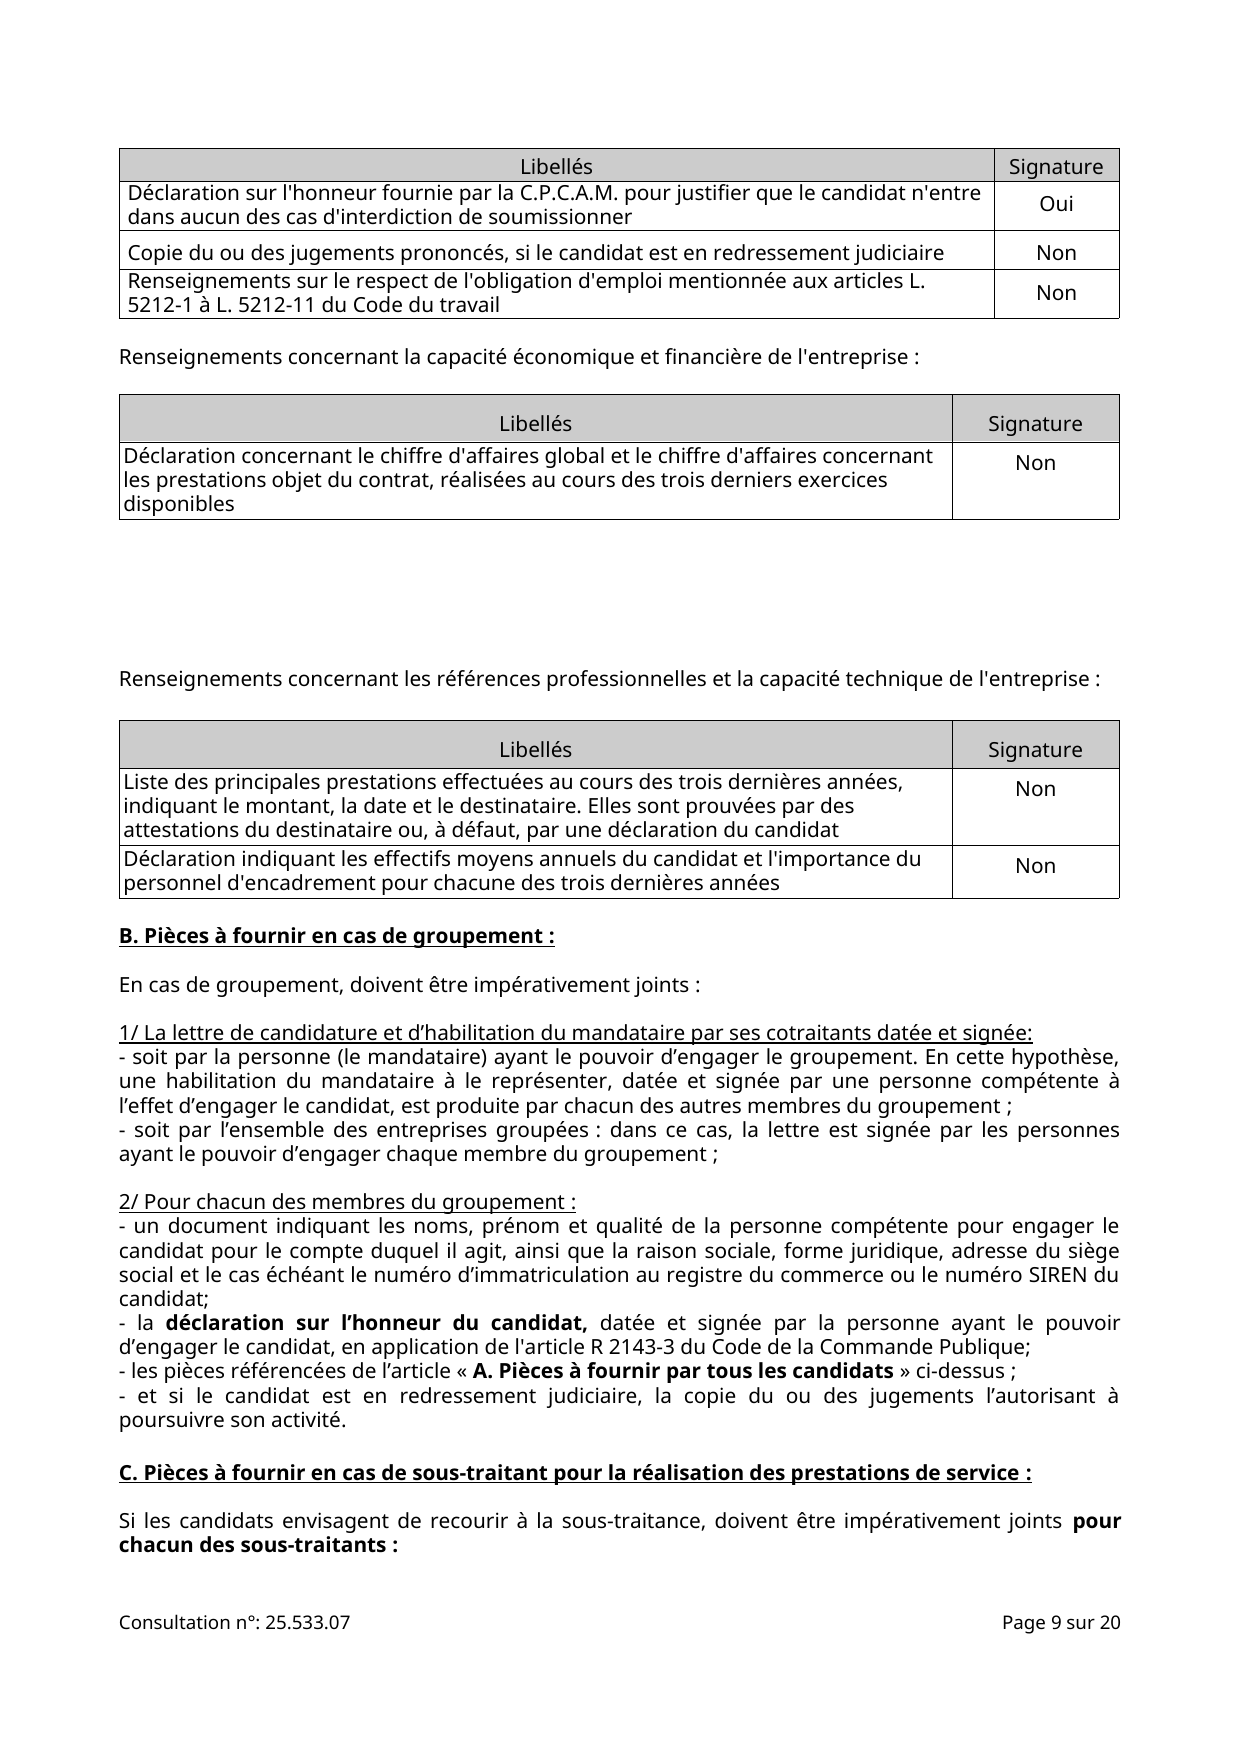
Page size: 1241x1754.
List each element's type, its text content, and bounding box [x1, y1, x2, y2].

text Renseignements concernant la capacité économique et financière de l'entreprise : [119, 345, 1121, 369]
table_header Libellés [120, 149, 994, 181]
table_cell Non [995, 270, 1119, 318]
table_header Libellés [120, 721, 952, 768]
table_header Signature [995, 149, 1119, 181]
table_cell Déclaration indiquant les effectifs moyens annuels du candidat et l'importance du personnel d'encadrement pour chacune des trois dernières années [120, 846, 952, 898]
text Si les candidats envisagent de recourir à la sous-traitance, doivent être impérativement joints pour chacun des sous-traitants : [119, 1509, 1121, 1557]
text - soit par la personne (le mandataire) ayant le pouvoir d’engager le groupement. En cette hypothèse, une habilitation du mandataire à le représenter, datée et signée par une personne compétente à l’effet d’engager le candidat, est produite par chacun des autres membres du groupement ; [119, 1045, 1121, 1118]
text - soit par l’ensemble des entreprises groupées : dans ce cas, la lettre est signée par les personnes ayant le pouvoir d’engager chaque membre du groupement ; [119, 1118, 1121, 1166]
table_header Signature [953, 721, 1119, 768]
table_cell Non [953, 769, 1119, 845]
table_cell Renseignements sur le respect de l'obligation d'emploi mentionnée aux articles L. 5212-1 à L. 5212-11 du Code du travail [120, 270, 994, 318]
table_cell Non [953, 443, 1119, 518]
text En cas de groupement, doivent être impérativement joints : [119, 973, 1121, 997]
text - les pièces référencées de l’article « A. Pièces à fournir par tous les candidats » ci-dessus ; [119, 1359, 1121, 1384]
table_cell Déclaration sur l'honneur fournie par la C.P.C.A.M. pour justifier que le candidat n'entre dans aucun des cas d'interdiction de soumissionner [120, 182, 994, 229]
table_cell Copie du ou des jugements prononcés, si le candidat est en redressement judiciaire [120, 231, 994, 269]
table_header Signature [953, 395, 1119, 441]
text - la déclaration sur l’honneur du candidat, datée et signée par la personne ayant le pouvoir d’engager le candidat, en application de l'article R 2143-3 du Code de la Commande Publique; [119, 1311, 1121, 1359]
text - et si le candidat est en redressement judiciaire, la copie du ou des jugements l’autorisant à poursuivre son activité. [119, 1384, 1121, 1432]
table_header Libellés [120, 395, 952, 441]
table_cell Déclaration concernant le chiffre d'affaires global et le chiffre d'affaires concernant les prestations objet du contrat, réalisées au cours des trois derniers exercices disponibles [120, 443, 952, 518]
text - un document indiquant les noms, prénom et qualité de la personne compétente pour engager le candidat pour le compte duquel il agit, ainsi que la raison sociale, forme juridique, adresse du siège social et le cas échéant le numéro d’immatriculation au registre du commerce ou le numéro SIREN du candidat; [119, 1214, 1121, 1311]
table_cell Oui [995, 182, 1119, 229]
text 1/ La lettre de candidature et d’habilitation du mandataire par ses cotraitants datée et signée: [119, 1021, 1121, 1045]
table_cell Non [953, 846, 1119, 898]
text 2/ Pour chacun des membres du groupement : [119, 1190, 1121, 1214]
text Renseignements concernant les références professionnelles et la capacité technique de l'entreprise : [119, 667, 1121, 691]
text C. Pièces à fournir en cas de sous-traitant pour la réalisation des prestations de service : [119, 1461, 1121, 1485]
table_cell Non [995, 231, 1119, 269]
text B. Pièces à fournir en cas de groupement : [119, 924, 1121, 949]
table_cell Liste des principales prestations effectuées au cours des trois dernières années, indiquant le montant, la date et le destinataire. Elles sont prouvées par des attestations du destinataire ou, à défaut, par une déclaration du candidat [120, 769, 952, 845]
